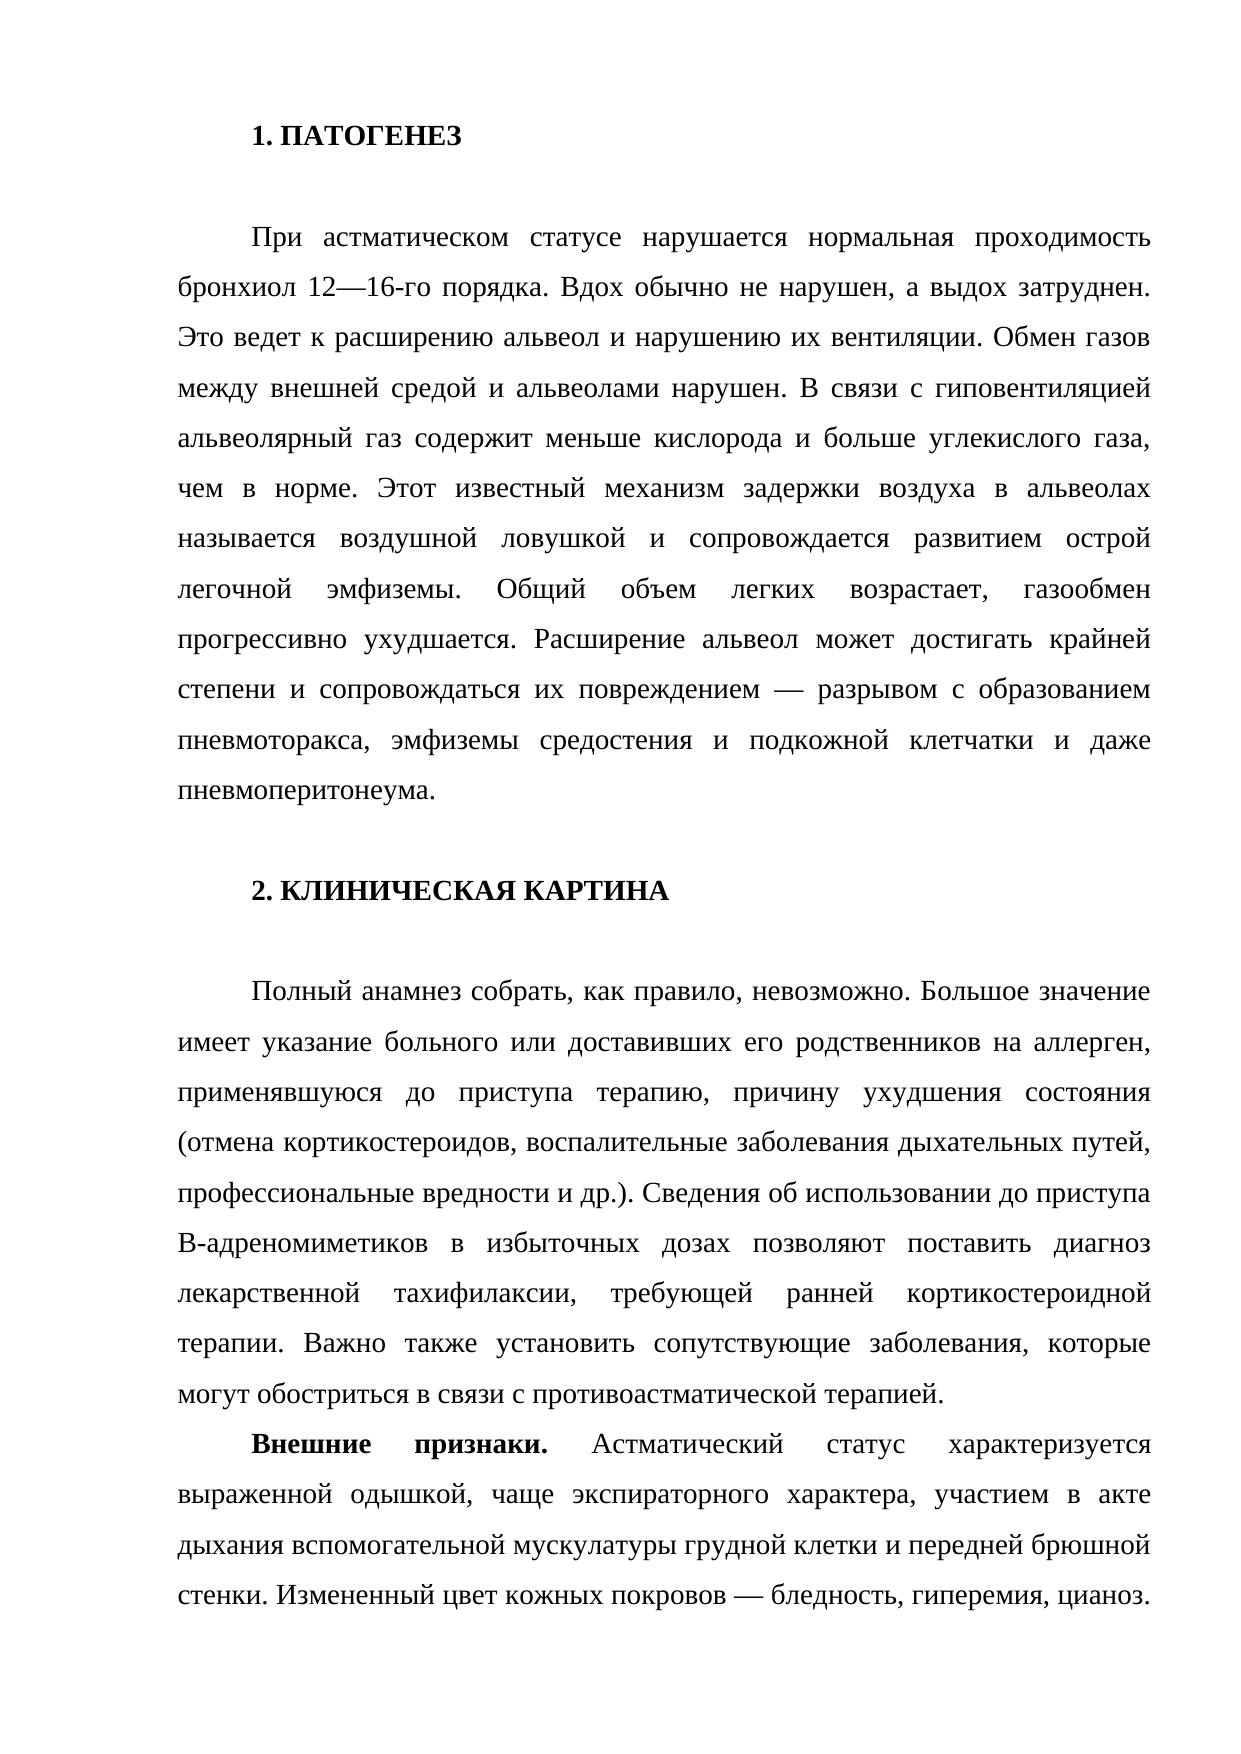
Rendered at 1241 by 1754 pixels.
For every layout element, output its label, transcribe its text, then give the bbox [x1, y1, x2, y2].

text 2. КЛИНИЧЕСКАЯ КАРТИНА [177, 873, 1152, 906]
text При астматическом статусе нарушается нормальная проходимость бронхиол 12—16-го порядка. Вдох обычно не нарушен, а выдох затруднен. Это ведет к расширению альвеол и нарушению их вентиляции. Обмен газов между внешней средой и альвеолами нарушен. В связи с гиповентиляцией альвеолярный газ содержит меньше кислорода и больше углекислого газа, чем в норме. Этот известный механизм задержки воздуха в альвеолах называется воздушной ловушкой и сопровождается развитием острой легочной эмфиземы. Общий объем легких возрастает, газообмен прогрессивно ухудшается. Расширение альвеол может достигать крайней степени и сопровождаться их повреждением — разрывом с образованием пневмоторакса, эмфиземы средостения и подкожной клетчатки и даже пневмоперитонеума. [177, 219, 1152, 806]
text Полный анамнез собрать, как правило, невозможно. Большое значение имеет указание больного или доставивших его родственников на аллерген, применявшуюся до приступа терапию, причину ухудшения состояния (отмена кортикостероидов, воспалительные заболевания дыхательных путей, профессиональные вредности и др.). Сведения об использовании до приступа В-адреномиметиков в избыточных дозах позволяют поставить диагноз лекарственной тахифилаксии, требующей ранней кортикостероидной терапии. Важно также установить сопутствующие заболевания, которые могут обостриться в связи с противоастматической терапией. [177, 973, 1152, 1409]
text 1. ПАТОГЕНЕЗ [177, 118, 1152, 152]
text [177, 1426, 1152, 1611]
